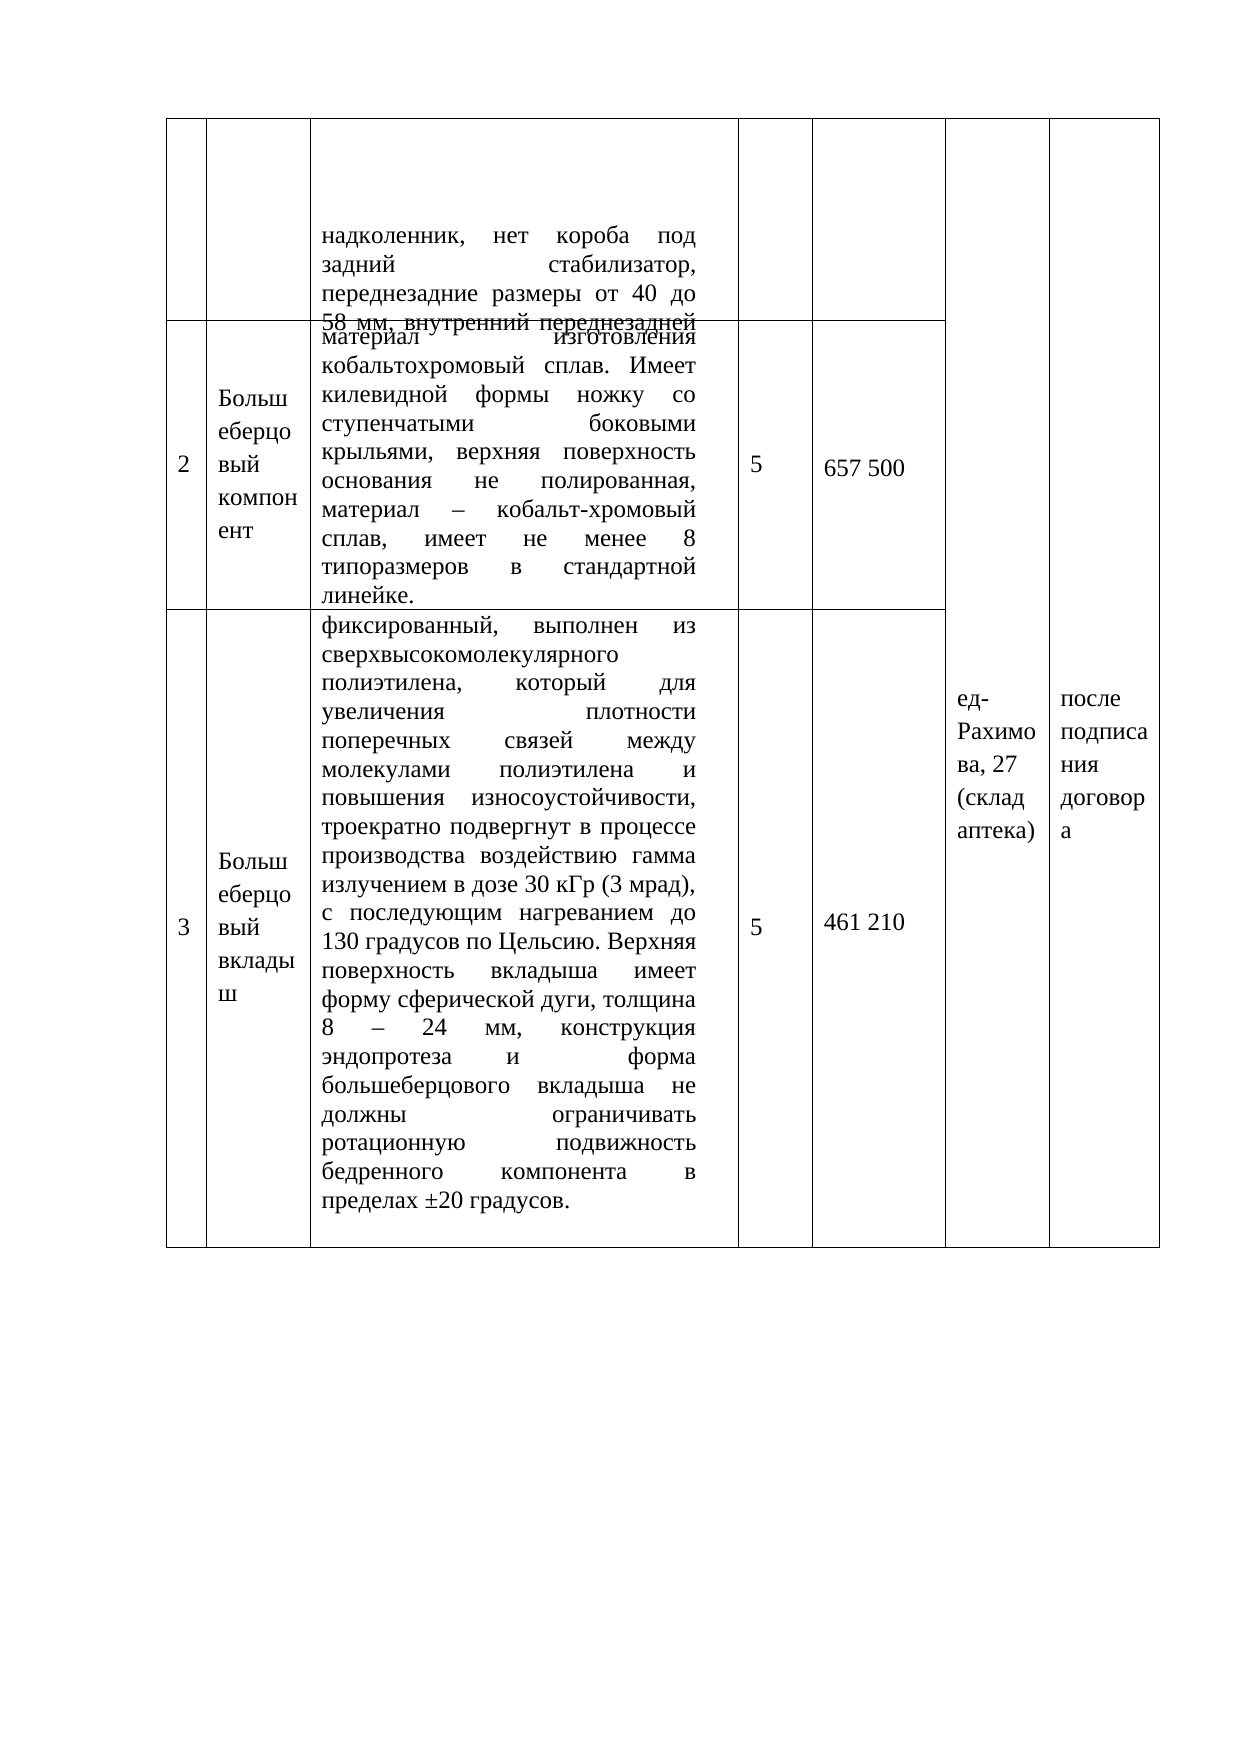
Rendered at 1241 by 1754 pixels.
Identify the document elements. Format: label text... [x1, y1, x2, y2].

table_cell 5 [739, 610, 812, 1247]
table_cell Большеберцовый вкладыш [207, 610, 310, 1247]
table_cell материал изготовления кобальтохромовый сплав. Имеет килевидной формы ножку со ступенчатыми боковыми крыльями, верхняя поверхность основания не полированная, материал – кобальт-хромовый сплав, имеет не менее 8 типоразмеров в стандартной линейке. [311, 321, 738, 609]
table_cell 5 [739, 321, 812, 609]
table_cell 3 [167, 610, 206, 1247]
table_cell 461 210 [813, 610, 945, 1247]
table_cell Большеберцовый компонент [207, 321, 310, 609]
table_cell 657 500 [813, 321, 945, 609]
table_cell [813, 119, 945, 320]
table_cell 2 [167, 321, 206, 609]
table_cell фиксированный, выполнен из сверхвысокомолекулярного полиэтилена, который для увеличения плотности поперечных связей между молекулами полиэтилена и повышения износоустойчивости, троекратно подвергнут в процессе производства воздействию гамма излучением в дозе 30 кГр (3 мрад), с последующим нагреванием до 130 градусов по Цельсию. Верхняя поверхность вкладыша имеет форму сферической дуги, толщина 8 – , конструкция эндопротеза и форма большеберцового вкладыша не должны ограничивать ротационную подвижность бедренного компонента в пределах ±20 градусов. [311, 610, 738, 1247]
